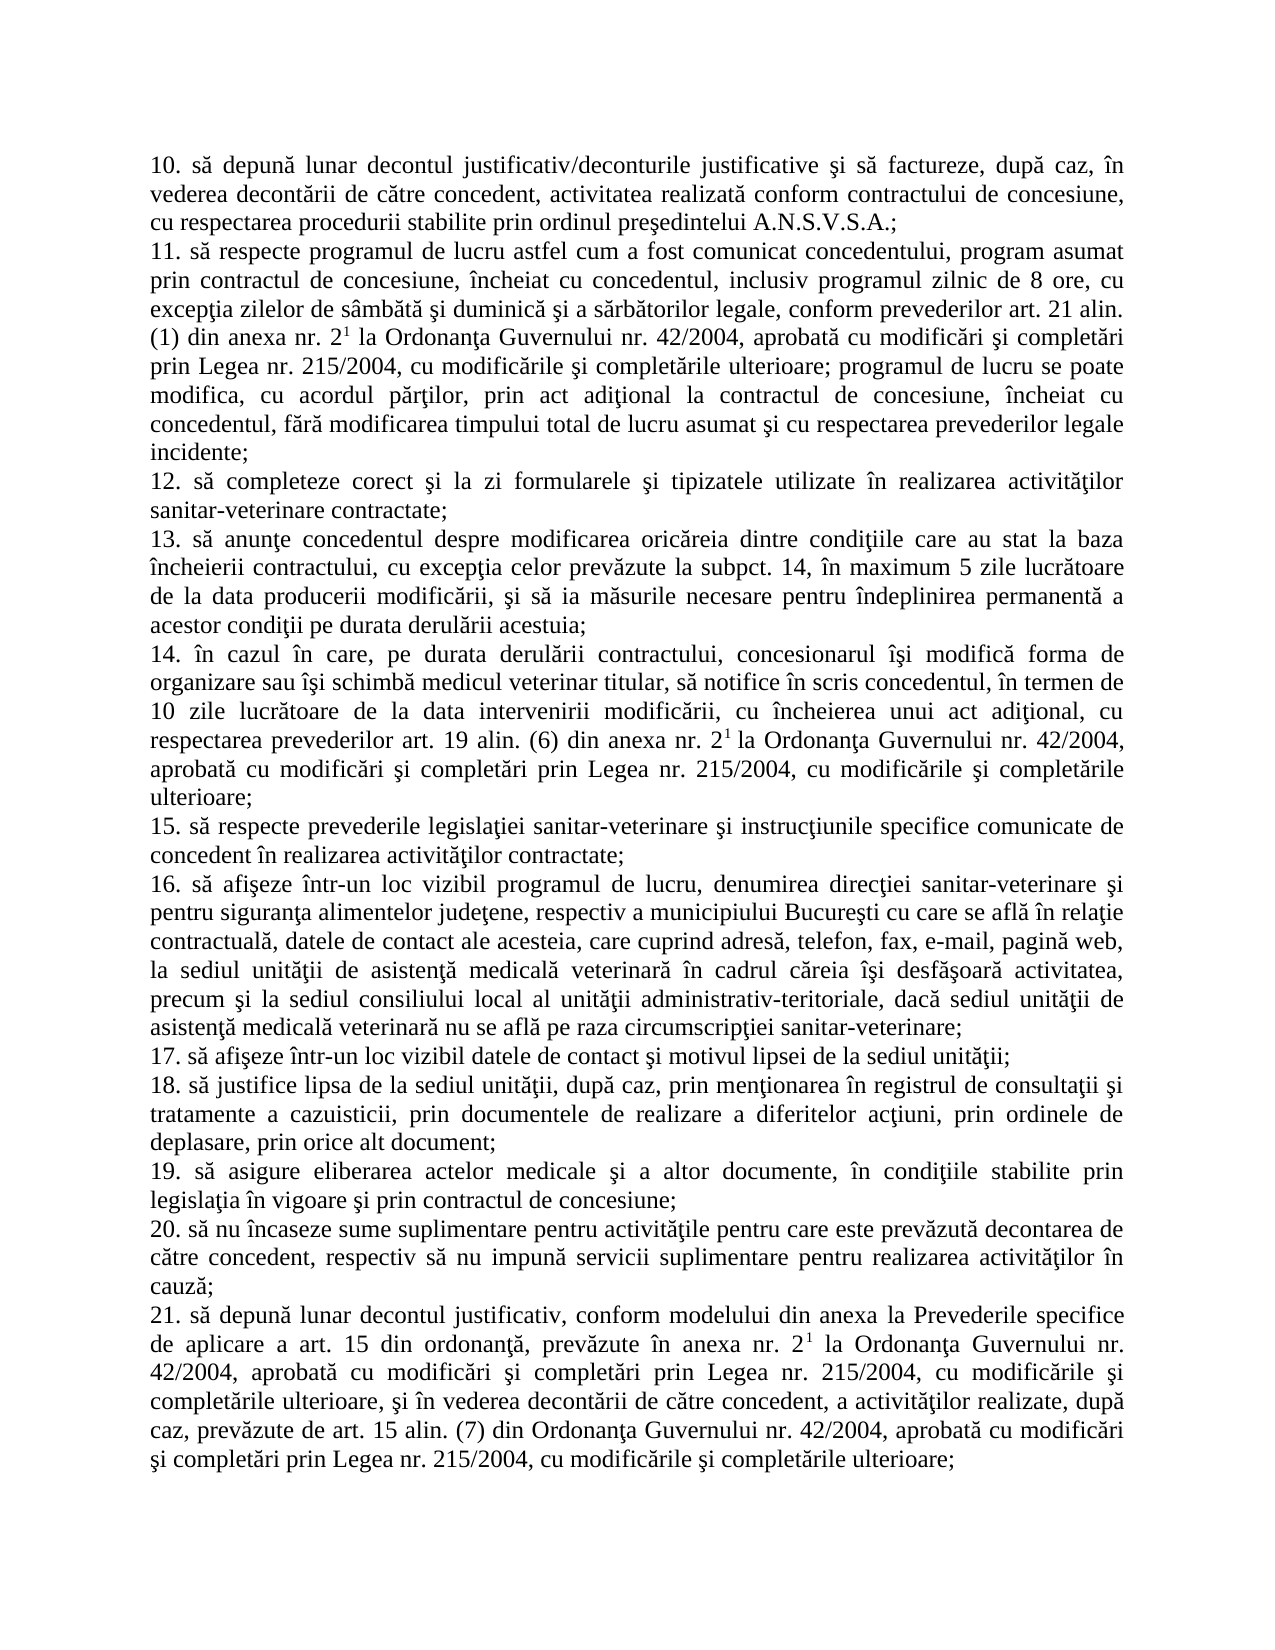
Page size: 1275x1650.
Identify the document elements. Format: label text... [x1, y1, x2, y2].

text 14. în cazul în care, pe durata derulării contractului, concesionarul îşi modifică forma de organizare sau îşi schimbă medicul veterinar titular, să notifice în scris concedentul, în termen de 10 zile lucrătoare de la data intervenirii modificării, cu încheierea unui act adiţional, cu respectarea prevederilor art. 19 alin. (6) din anexa nr. 21 la Ordonanţa Guvernului nr. 42/2004, aprobată cu modificări şi completări prin Legea nr. 215/2004, cu modificările şi completările ulterioare; [150, 639, 1125, 811]
list 19. să asigure eliberarea actelor medicale şi a altor documente, în condiţiile stabilite prin legislaţia în vigoare şi prin contractul de concesiune; [150, 1156, 1125, 1214]
list 21. să depună lunar decontul justificativ, conform modelului din anexa la Prevederile specifice de aplicare a art. 15 din ordonanţă, prevăzute în anexa nr. 21 la Ordonanţa Guvernului nr. 42/2004, aprobată cu modificări şi completări prin Legea nr. 215/2004, cu modificările şi completările ulterioare, şi în vederea decontării de către concedent, a activităţilor realizate, după caz, prevăzute de art. 15 alin. (7) din Ordonanţa Guvernului nr. 42/2004, aprobată cu modificări şi completări prin Legea nr. 215/2004, cu modificările şi completările ulterioare; [150, 1300, 1125, 1472]
list 20. să nu încaseze sume suplimentare pentru activităţile pentru care este prevăzută decontarea de către concedent, respectiv să nu impună servicii suplimentare pentru realizarea activităţilor în cauză; [150, 1214, 1125, 1300]
list 16. să afişeze într-un loc vizibil programul de lucru, denumirea direcţiei sanitar-veterinare şi pentru siguranţa alimentelor judeţene, respectiv a municipiului Bucureşti cu care se află în relaţie contractuală, datele de contact ale acesteia, care cuprind adresă, telefon, fax, e-mail, pagină web, la sediul unităţii de asistenţă medicală veterinară în cadrul căreia îşi desfăşoară activitatea, precum şi la sediul consiliului local al unităţii administrativ-teritoriale, dacă sediul unităţii de asistenţă medicală veterinară nu se află pe raza circumscripţiei sanitar-veterinare; [150, 869, 1125, 1041]
list 10. să depună lunar decontul justificativ/deconturile justificative şi să factureze, după caz, în vederea decontării de către concedent, activitatea realizată conform contractului de concesiune, cu respectarea procedurii stabilite prin ordinul preşedintelui A.N.S.V.S.A.; [150, 150, 1125, 236]
list 12. să completeze corect şi la zi formularele şi tipizatele utilizate în realizarea activităţilor sanitar-veterinare contractate; [150, 466, 1125, 524]
list 18. să justifice lipsa de la sediul unităţii, după caz, prin menţionarea în registrul de consultaţii şi tratamente a cazuisticii, prin documentele de realizare a diferitelor acţiuni, prin ordinele de deplasare, prin orice alt document; [150, 1070, 1125, 1156]
list 17. să afişeze într-un loc vizibil datele de contact şi motivul lipsei de la sediul unităţii; [150, 1041, 1125, 1070]
list 13. să anunţe concedentul despre modificarea oricăreia dintre condiţiile care au stat la baza încheierii contractului, cu excepţia celor prevăzute la subpct. 14, în maximum 5 zile lucrătoare de la data producerii modificării, şi să ia măsurile necesare pentru îndeplinirea permanentă a acestor condiţii pe durata derulării acestuia; [150, 524, 1125, 639]
list 11. să respecte programul de lucru astfel cum a fost comunicat concedentului, program asumat prin contractul de concesiune, încheiat cu concedentul, inclusiv programul zilnic de 8 ore, cu excepţia zilelor de sâmbătă şi duminică şi a sărbătorilor legale, conform prevederilor art. 21 alin. (1) din anexa nr. 21 la Ordonanţa Guvernului nr. 42/2004, aprobată cu modificări şi completări prin Legea nr. 215/2004, cu modificările şi completările ulterioare; programul de lucru se poate modifica, cu acordul părţilor, prin act adiţional la contractul de concesiune, încheiat cu concedentul, fără modificarea timpului total de lucru asumat şi cu respectarea prevederilor legale incidente; [150, 236, 1125, 466]
list 15. să respecte prevederile legislaţiei sanitar-veterinare şi instrucţiunile specifice comunicate de concedent în realizarea activităţilor contractate; [150, 811, 1125, 869]
